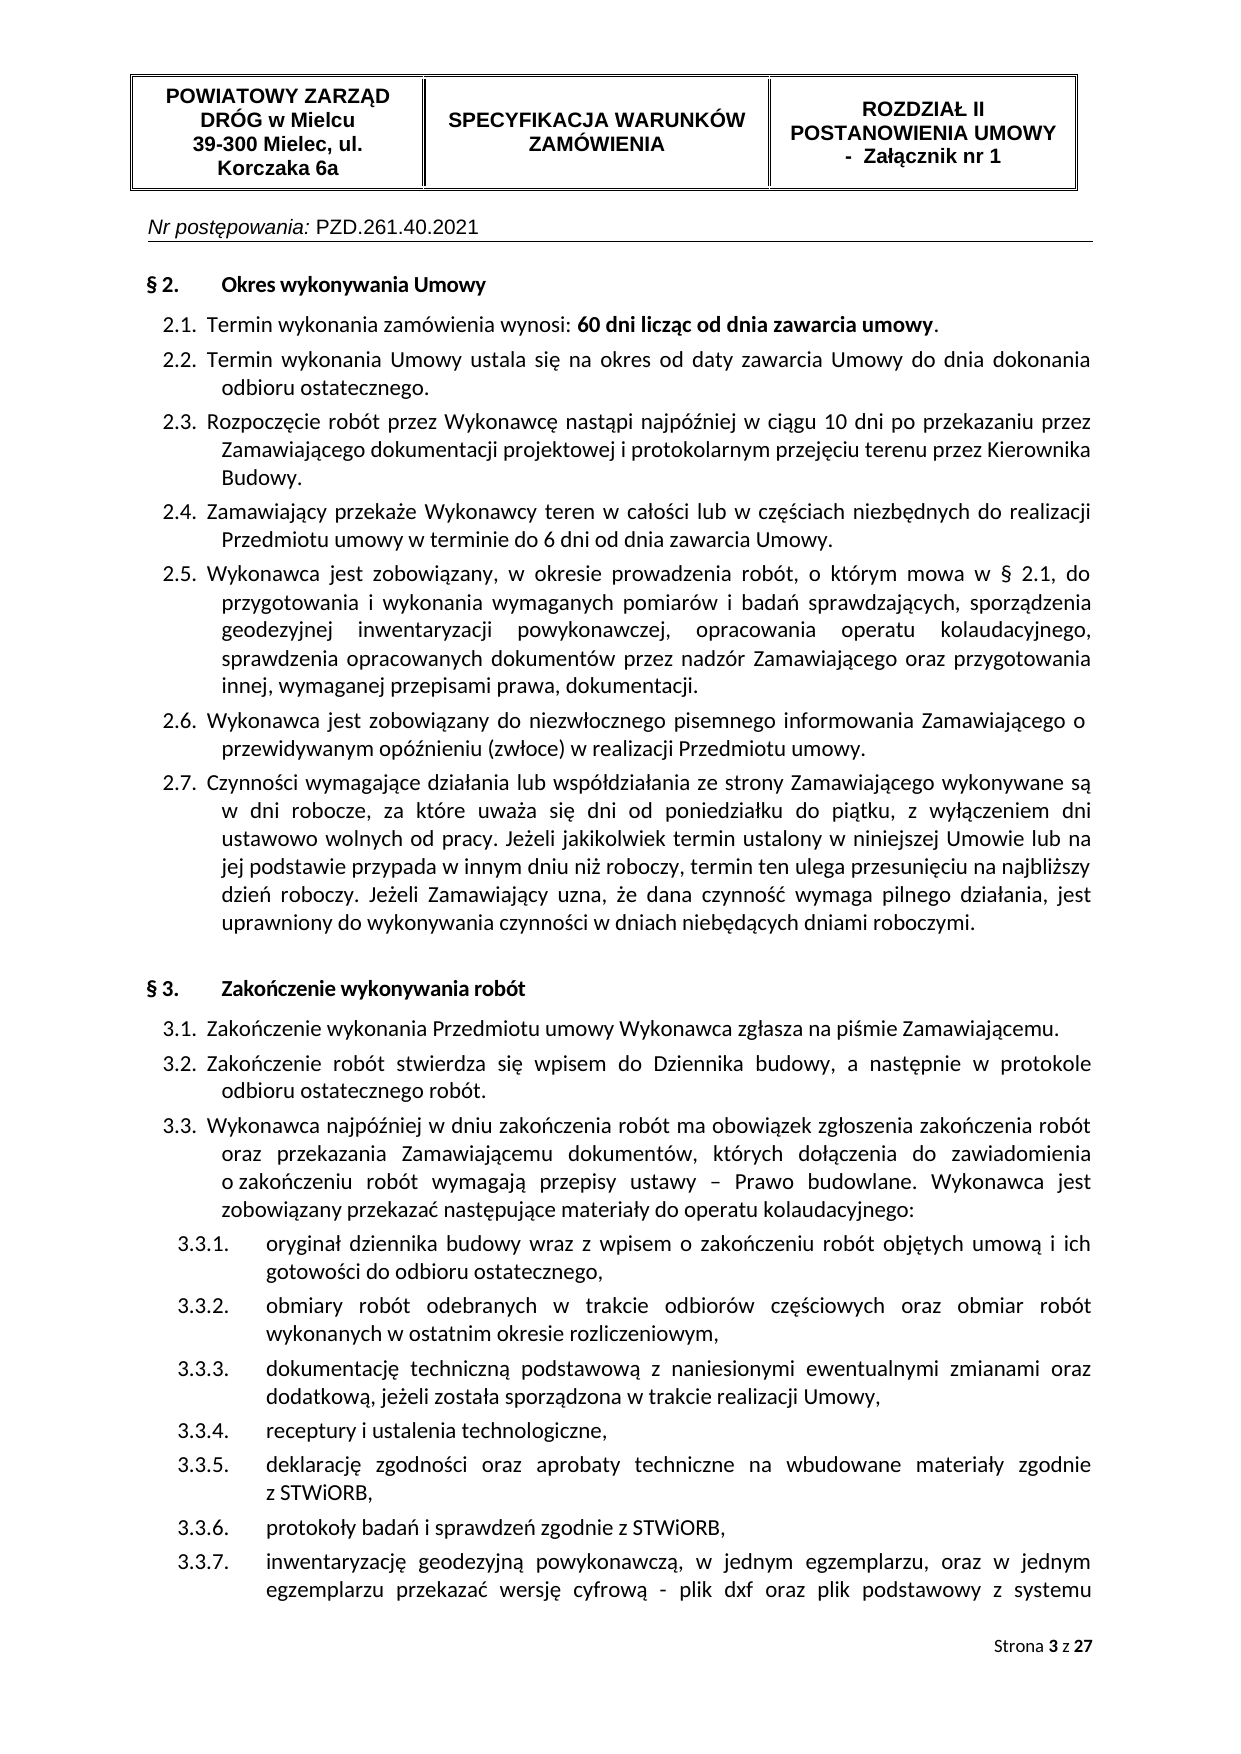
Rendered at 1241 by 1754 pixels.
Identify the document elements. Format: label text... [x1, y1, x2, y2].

subtitle oryginał dziennika budowy wraz z wpisem o zakończeniu robót objętych umową i ich gotowości do odbioru ostatecznego, [177, 1229, 1093, 1285]
subtitle Zakończenie wykonania Przedmiotu umowy Wykonawca zgłasza na piśmie Zamawiającemu. [162, 1014, 1093, 1042]
subtitle Czynności wymagające działania lub współdziałania ze strony Zamawiającego wykonywane są w dni robocze, za które uważa się dni od poniedziałku do piątku, z wyłączeniem dni ustawowo wolnych od pracy. Jeżeli jakikolwiek termin ustalony w niniejszej Umowie lub na jej podstawie przypada w innym dniu niż roboczy, termin ten ulega przesunięciu na najbliższy dzień roboczy. Jeżeli Zamawiający uzna, że dana czynność wymaga pilnego działania, jest uprawniony do wykonywania czynności w dniach niebędących dniami roboczymi. [162, 768, 1093, 936]
subtitle Rozpoczęcie robót przez Wykonawcę nastąpi najpóźniej w ciągu 10 dni po przekazaniu przez Zamawiającego dokumentacji projektowej i protokolarnym przejęciu terenu przez Kierownika Budowy. [162, 407, 1093, 491]
subtitle Zakończenie wykonywania robót [162, 974, 1093, 1002]
subtitle Termin wykonania zamówienia wynosi: 60 dni licząc od dnia zawarcia umowy. [162, 310, 1093, 338]
subtitle Wykonawca jest zobowiązany, w okresie prowadzenia robót, o którym mowa w § 2.1, do przygotowania i wykonania wymaganych pomiarów i badań sprawdzających, sporządzenia geodezyjnej inwentaryzacji powykonawczej, opracowania operatu kolaudacyjnego, sprawdzenia opracowanych dokumentów przez nadzór Zamawiającego oraz przygotowania innej, wymaganej przepisami prawa, dokumentacji. [162, 559, 1093, 700]
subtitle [177, 1547, 1093, 1603]
subtitle Wykonawca jest zobowiązany do niezwłocznego pisemnego informowania Zamawiającego o przewidywanym opóźnieniu (zwłoce) w realizacji Przedmiotu umowy. [162, 706, 1093, 762]
subtitle Okres wykonywania Umowy [162, 270, 1093, 298]
subtitle protokoły badań i sprawdzeń zgodnie z STWiORB, [177, 1513, 1093, 1541]
subtitle deklarację zgodności oraz aprobaty techniczne na wbudowane materiały zgodnie z STWiORB, [177, 1450, 1093, 1506]
subtitle receptury i ustalenia technologiczne, [177, 1416, 1093, 1444]
subtitle Termin wykonania Umowy ustala się na okres od daty zawarcia Umowy do dnia dokonania odbioru ostatecznego. [162, 345, 1093, 401]
subtitle Zakończenie robót stwierdza się wpisem do Dziennika budowy, a następnie w protokole odbioru ostatecznego robót. [162, 1049, 1093, 1105]
subtitle dokumentację techniczną podstawową z naniesionymi ewentualnymi zmianami oraz dodatkową, jeżeli została sporządzona w trakcie realizacji Umowy, [177, 1354, 1093, 1410]
subtitle obmiary robót odebranych w trakcie odbiorów częściowych oraz obmiar robót wykonanych w ostatnim okresie rozliczeniowym, [177, 1292, 1093, 1348]
subtitle Zamawiający przekaże Wykonawcy teren w całości lub w częściach niezbędnych do realizacji Przedmiotu umowy w terminie do 6 dni od dnia zawarcia Umowy. [162, 497, 1093, 553]
subtitle Wykonawca najpóźniej w dniu zakończenia robót ma obowiązek zgłoszenia zakończenia robót oraz przekazania Zamawiającemu dokumentów, których dołączenia do zawiadomienia o zakończeniu robót wymagają przepisy ustawy – Prawo budowlane. Wykonawca jest zobowiązany przekazać następujące materiały do operatu kolaudacyjnego: [162, 1111, 1093, 1223]
